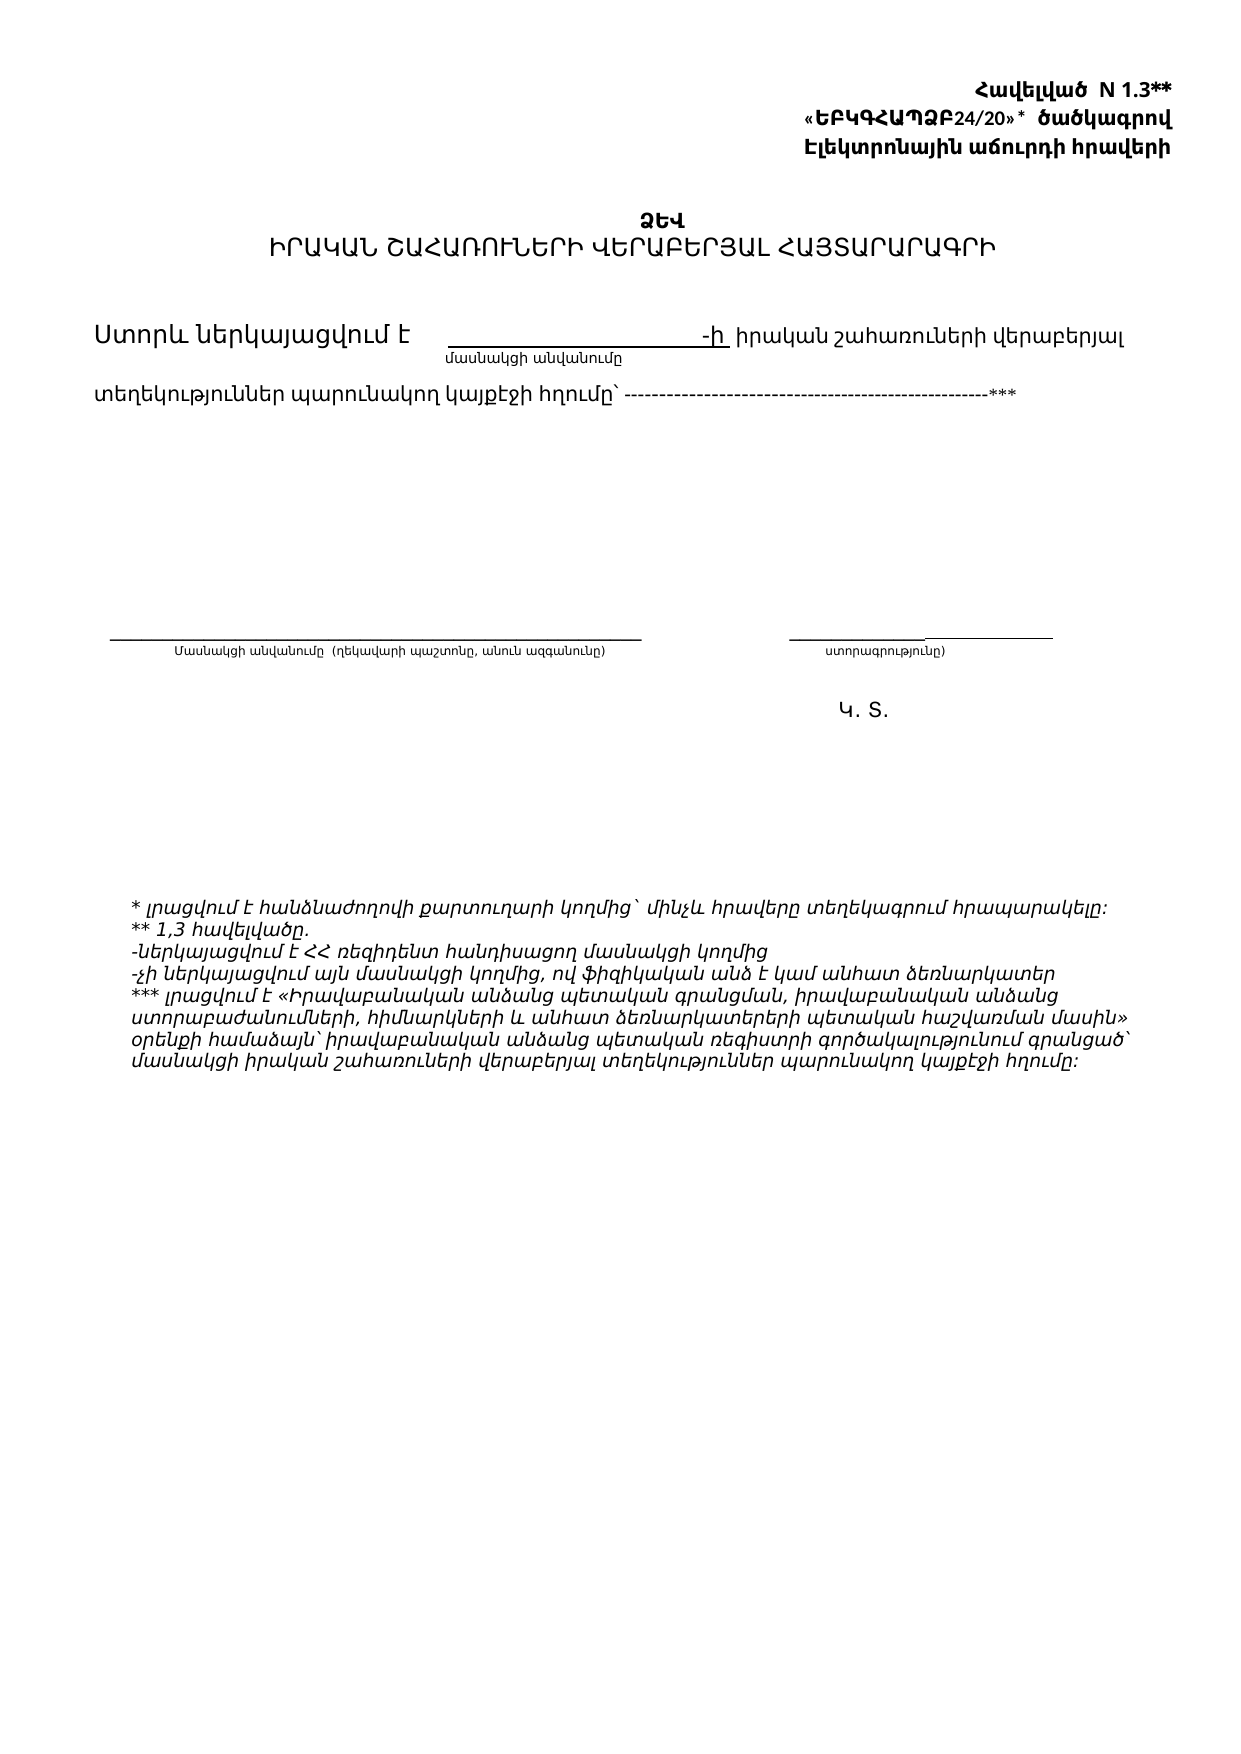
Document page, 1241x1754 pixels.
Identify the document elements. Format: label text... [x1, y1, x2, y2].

text -չի ներկայացվում այն մասնակցի կողմից, ով ֆիզիկական անձ է կամ անհատ ձեռնարկատեր [131, 963, 1171, 985]
text * լրացվում է հանձնաժողովի քարտուղարի կողմից` մինչև հրավերը տեղեկագրում հրապարակելը: [131, 897, 1171, 919]
text ՁԵՎ [94, 209, 1171, 233]
text Էլեկտրոնային աճուրդի հրավերի [94, 132, 1171, 160]
text մասնակցի անվանումը [94, 350, 1171, 379]
text *** լրացվում է «Իրավաբանական անձանց պետական գրանցման, իրավաբանական անձանց ստորաբաժանումների, հիմնարկների և անհատ ձեռնարկատերերի պետական հաշվառման մասին» օրենքի համաձայն՝ իրավաբանական անձանց պետական ռեգիստրի գործակալությունում գրանցած՝ մասնակցի իրական շահառուների վերաբերյալ տեղեկություններ պարունակող կայքէջի հղումը: [131, 985, 1171, 1072]
text Ստորև ներկայացվում է -ի իրական շահառուների վերաբերյալ [94, 321, 1171, 350]
text ___________________________________________________ _____________ Մասնակցի անվանումը (ղեկավարի պաշտոնը, անուն ազգանունը) ստորագրությունը) [94, 617, 1171, 669]
text տեղեկություններ պարունակող կայքէջի հղումը՝ ----------------------------------------------------*** [94, 379, 1171, 408]
text ** 1,3 հավելվածը․ [131, 919, 1171, 941]
text «ԵԲԿԳՀԱՊՁԲ24/20»* ծածկագրով [94, 103, 1171, 132]
text Կ. Տ. [94, 698, 1171, 722]
text ԻՐԱԿԱՆ ՇԱՀԱՌՈՒՆԵՐԻ ՎԵՐԱԲԵՐՅԱԼ ՀԱՅՏԱՐԱՐԱԳՐԻ [94, 233, 1171, 262]
text -ներկայացվում է ՀՀ ռեզիդենտ հանդիսացող մասնակցի կողմից [131, 941, 1171, 963]
text Հավելված N 1.3** [94, 75, 1171, 103]
